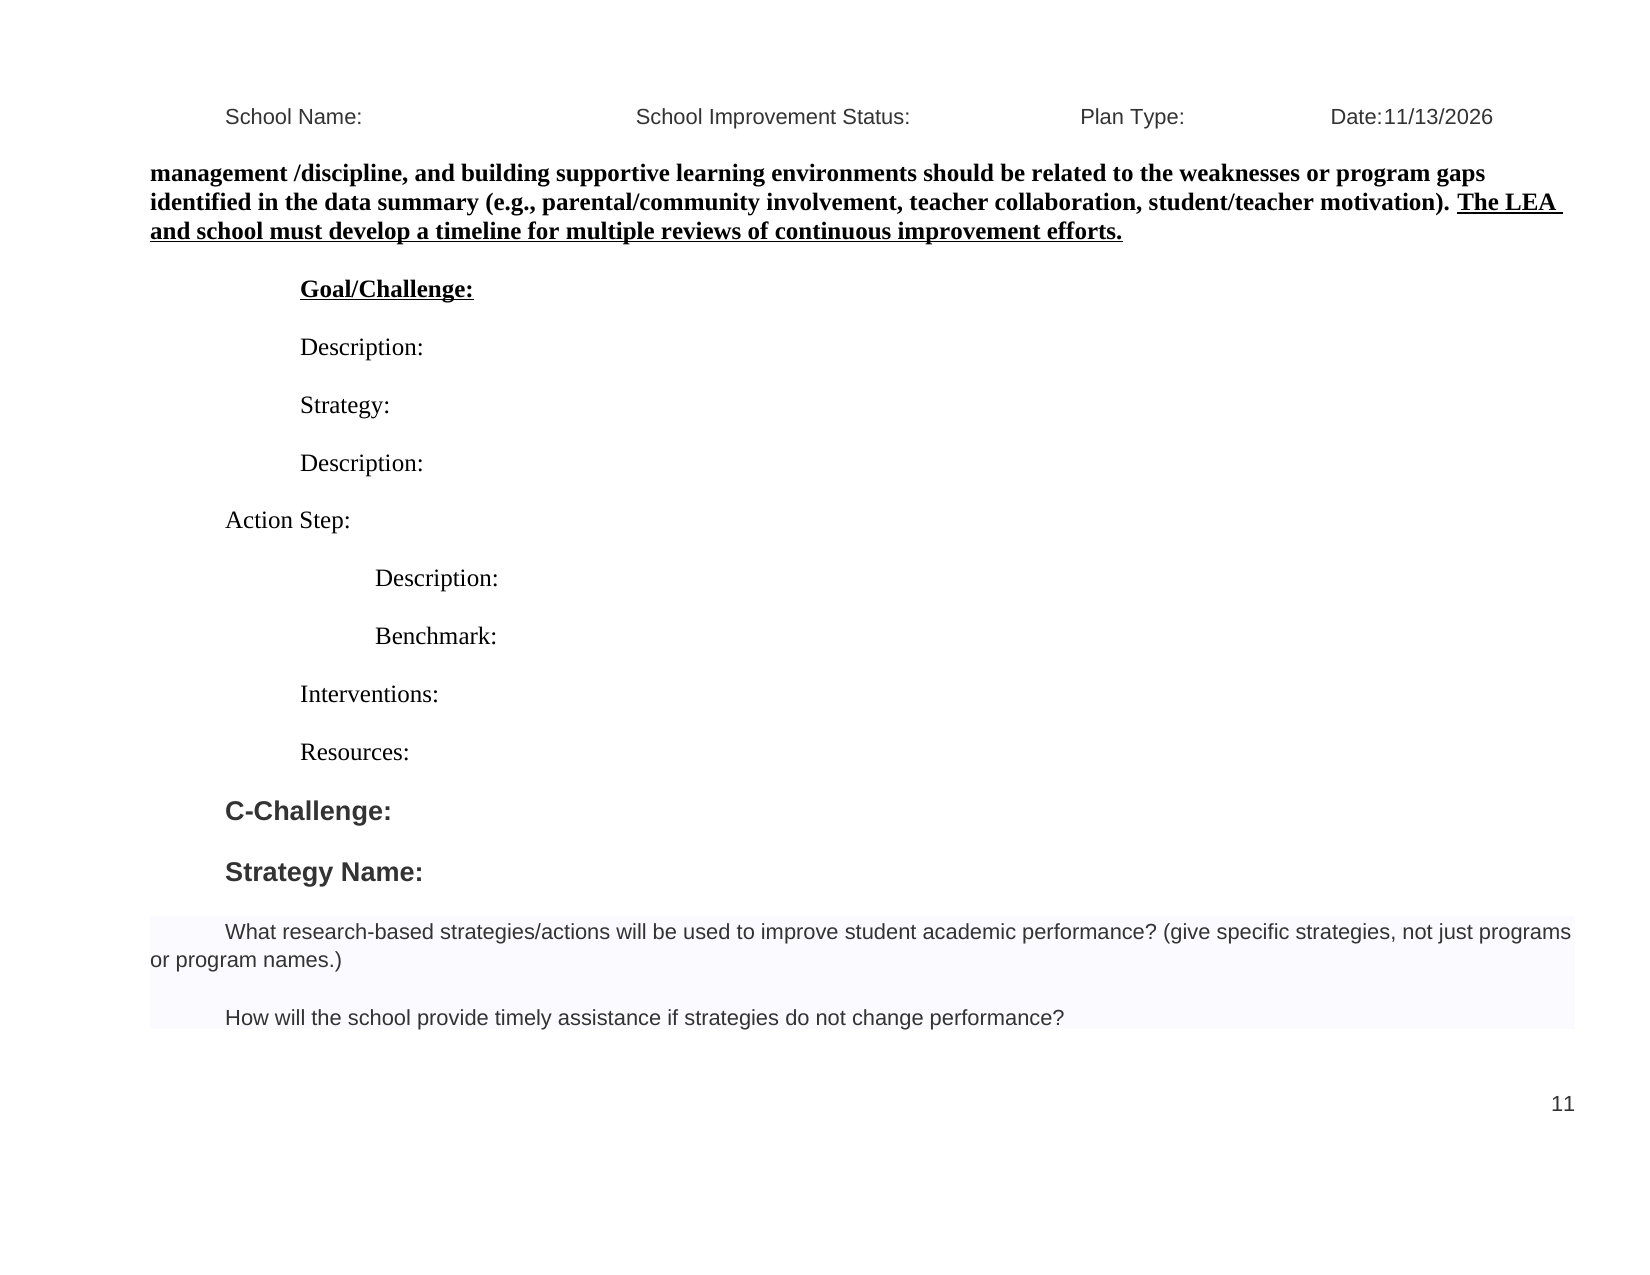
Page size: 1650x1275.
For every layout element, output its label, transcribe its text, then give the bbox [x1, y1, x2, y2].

text C-Challenge: [150, 795, 1575, 826]
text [150, 158, 1575, 245]
text Action Step: [150, 506, 1575, 534]
text Resources: [150, 737, 1575, 766]
text Benchmark: [150, 621, 1575, 650]
text Strategy: [150, 390, 1575, 418]
text Interventions: [150, 679, 1575, 708]
text Description: [150, 563, 1575, 592]
text Strategy Name: [150, 856, 1575, 887]
text Description: [150, 332, 1575, 361]
text Goal/Challenge: [150, 274, 1575, 303]
text How will the school provide timely assistance if strategies do not change performance? [150, 1001, 1575, 1029]
text Description: [150, 448, 1575, 476]
text What research-based strategies/actions will be used to improve student academic performance? (give specific strategies, not just programs or program names.) [150, 916, 1575, 972]
